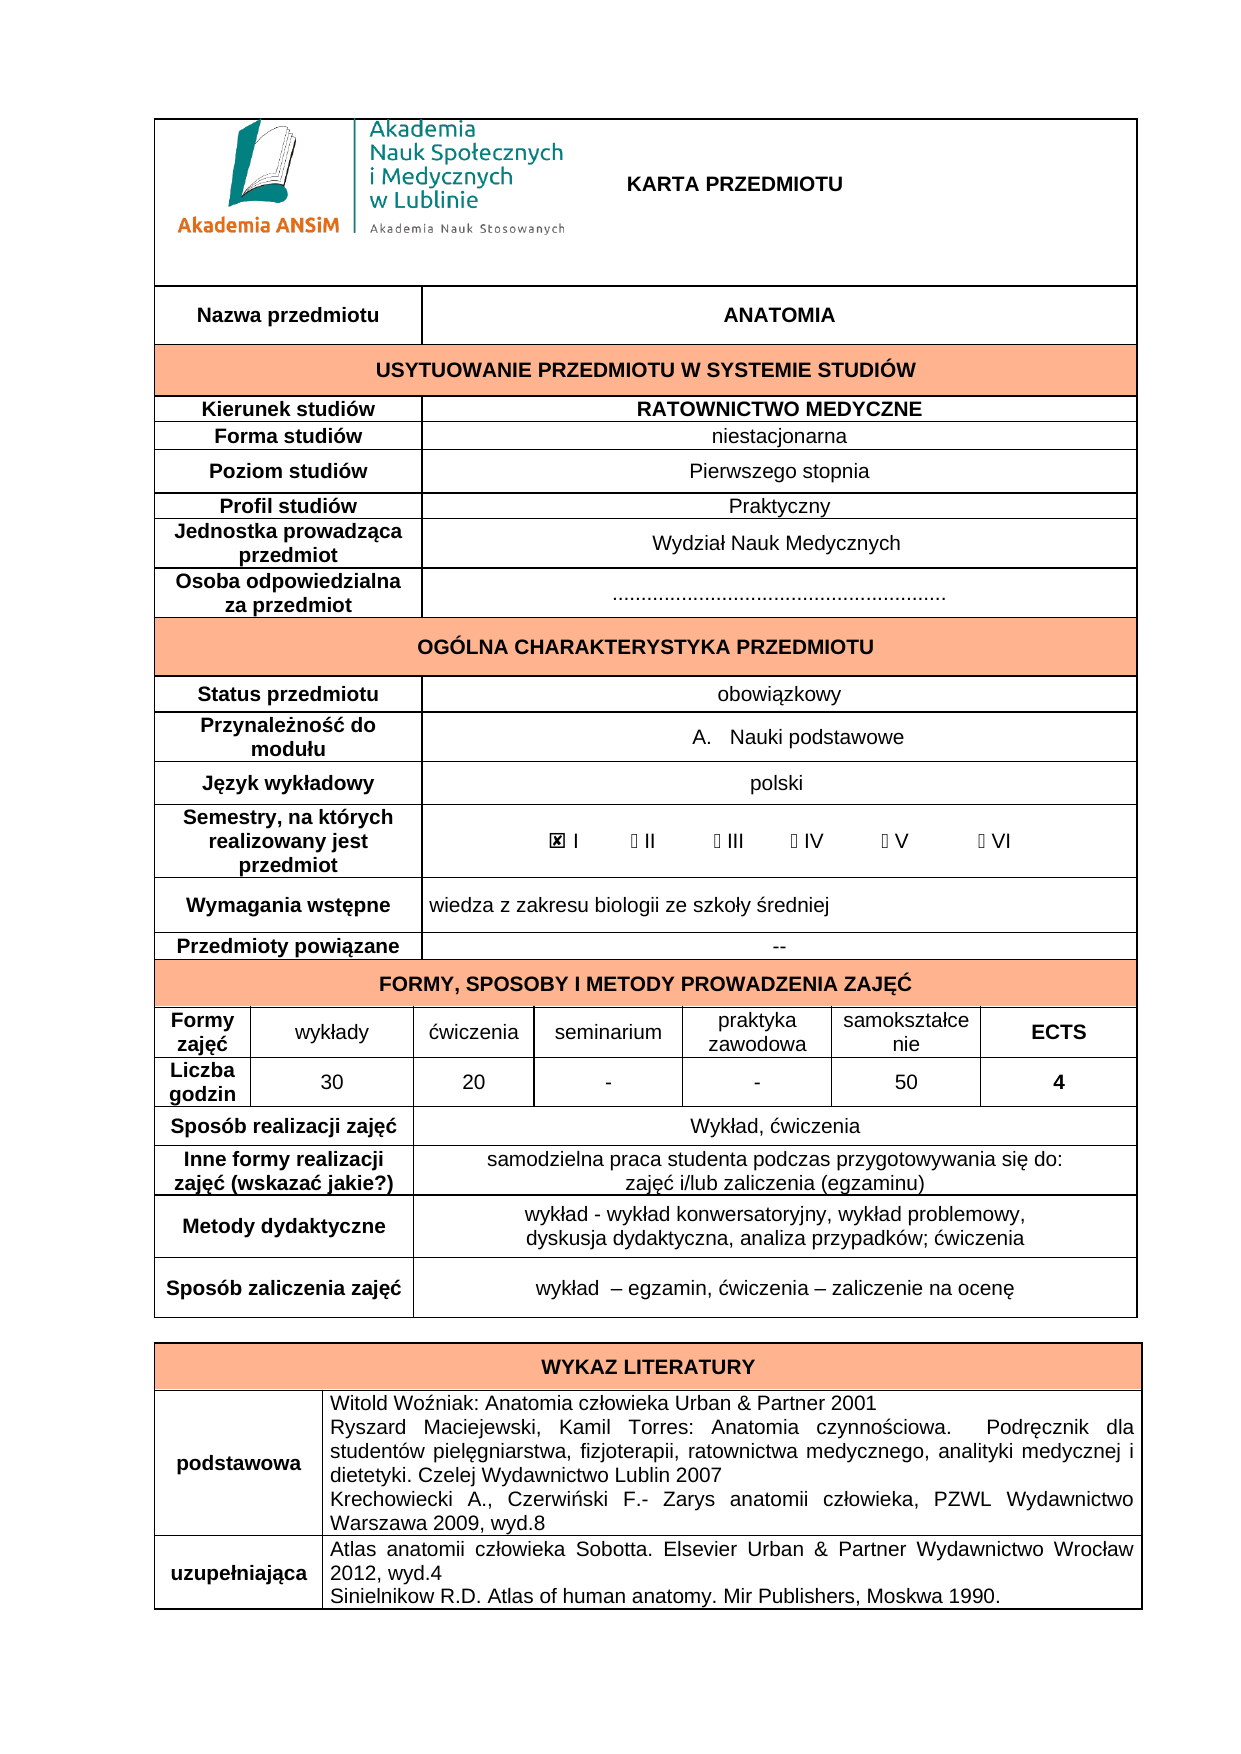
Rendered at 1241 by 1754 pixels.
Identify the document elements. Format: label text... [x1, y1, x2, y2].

table_cell Jednostka prowadząca przedmiot [155, 519, 421, 567]
table_cell Nazwa przedmiotu [155, 287, 421, 343]
table_cell wykłady [251, 1008, 413, 1056]
table_cell Witold Woźniak: Anatomia człowieka Urban & Partner 2001 Ryszard Maciejewski, Kamil Torres: Anatomia czynnościowa. Podręcznik dla studentów pielęgniarstwa, fizjoterapii, ratownictwa medycznego, analityki medycznej i dietetyki. Czelej Wydawnictwo Lublin 2007 Krechowiecki A., Czerwiński F.- Zarys anatomii człowieka, PZWL Wydawnictwo Warszawa 2009, wyd.8 [323, 1391, 1141, 1535]
table_cell samokształcenie [832, 1008, 980, 1056]
table_cell obowiązkowy [423, 677, 1136, 711]
table_cell Kierunek studiów [155, 397, 421, 421]
table_cell wykład - wykład konwersatoryjny, wykład problemowy, dyskusja dydaktyczna, analiza przypadków; ćwiczenia [414, 1196, 1136, 1257]
table_cell RATOWNICTWO MEDYCZNE [423, 397, 1136, 421]
table_cell USYTUOWANIE PRZEDMIOTU W SYSTEMIE STUDIÓW [155, 345, 1136, 395]
table_cell .......................................................... [423, 569, 1136, 617]
table_cell Przedmioty powiązane [155, 933, 421, 959]
table_cell ćwiczenia [414, 1008, 533, 1056]
table_cell Osoba odpowiedzialna za przedmiot [155, 569, 421, 617]
table_cell I II III IV V VI [423, 805, 1136, 877]
table_cell Wymagania wstępne [155, 878, 421, 931]
table_cell Język wykładowy [155, 762, 421, 803]
table_cell ECTS [981, 1008, 1136, 1056]
table_cell 50 [832, 1058, 980, 1106]
table_cell uzupełniająca [155, 1536, 322, 1608]
table_cell polski [423, 762, 1136, 803]
table_cell 30 [251, 1058, 413, 1106]
table_cell Forma studiów [155, 422, 421, 449]
table_cell Pierwszego stopnia [423, 450, 1136, 492]
table_cell Sposób zaliczenia zajęć [155, 1258, 413, 1317]
table_cell Profil studiów [155, 494, 421, 518]
table_cell Wydział Nauk Medycznych [423, 519, 1136, 567]
table_cell 20 [414, 1058, 533, 1106]
table_cell ANATOMIA [423, 287, 1136, 343]
table_cell niestacjonarna [423, 422, 1136, 449]
table_cell Sposób realizacji zajęć [155, 1107, 413, 1145]
table_cell 4 [981, 1058, 1136, 1106]
table_cell -- [423, 933, 1136, 959]
table_cell Poziom studiów [155, 450, 421, 492]
table_cell samodzielna praca studenta podczas przygotowywania się do: zajęć i/lub zaliczenia (egzaminu) [414, 1146, 1136, 1194]
table_cell praktyka zawodowa [683, 1008, 831, 1056]
table_cell Praktyczny [423, 494, 1136, 518]
table_cell Semestry, na których realizowany jest przedmiot [155, 805, 421, 877]
table_cell Nauki podstawowe [423, 713, 1136, 761]
table_cell OGÓLNA CHARAKTERYSTYKA PRZEDMIOTU [155, 618, 1136, 675]
table_header WYKAZ LITERATURY [155, 1344, 1141, 1389]
table_cell Formy zajęć [155, 1008, 250, 1056]
table_cell - [535, 1058, 682, 1106]
table_cell FORMY, SPOSOBY I METODY PROWADZENIA ZAJĘĆ [155, 960, 1136, 1006]
table_cell - [683, 1058, 831, 1106]
table_cell Przynależność do modułu [155, 713, 421, 761]
table_cell Status przedmiotu [155, 677, 421, 711]
table_cell Inne formy realizacji zajęć (wskazać jakie?) [155, 1146, 413, 1194]
table_header KARTA PRZEDMIOTU [155, 120, 1136, 285]
picture [177, 118, 564, 235]
table_cell podstawowa [155, 1391, 322, 1535]
table_cell wiedza z zakresu biologii ze szkoły średniej [423, 878, 1136, 931]
table_cell wykład – egzamin, ćwiczenia – zaliczenie na ocenę [414, 1258, 1136, 1317]
table_cell Liczba godzin [155, 1058, 250, 1106]
table_cell Wykład, ćwiczenia [414, 1107, 1136, 1145]
table_cell seminarium [535, 1008, 682, 1056]
table_cell Atlas anatomii człowieka Sobotta. Elsevier Urban & Partner Wydawnictwo Wrocław 2012, wyd.4 Sinielnikow R.D. Atlas of human anatomy. Mir Publishers, Moskwa 1990. [323, 1536, 1141, 1608]
table_cell Metody dydaktyczne [155, 1196, 413, 1257]
